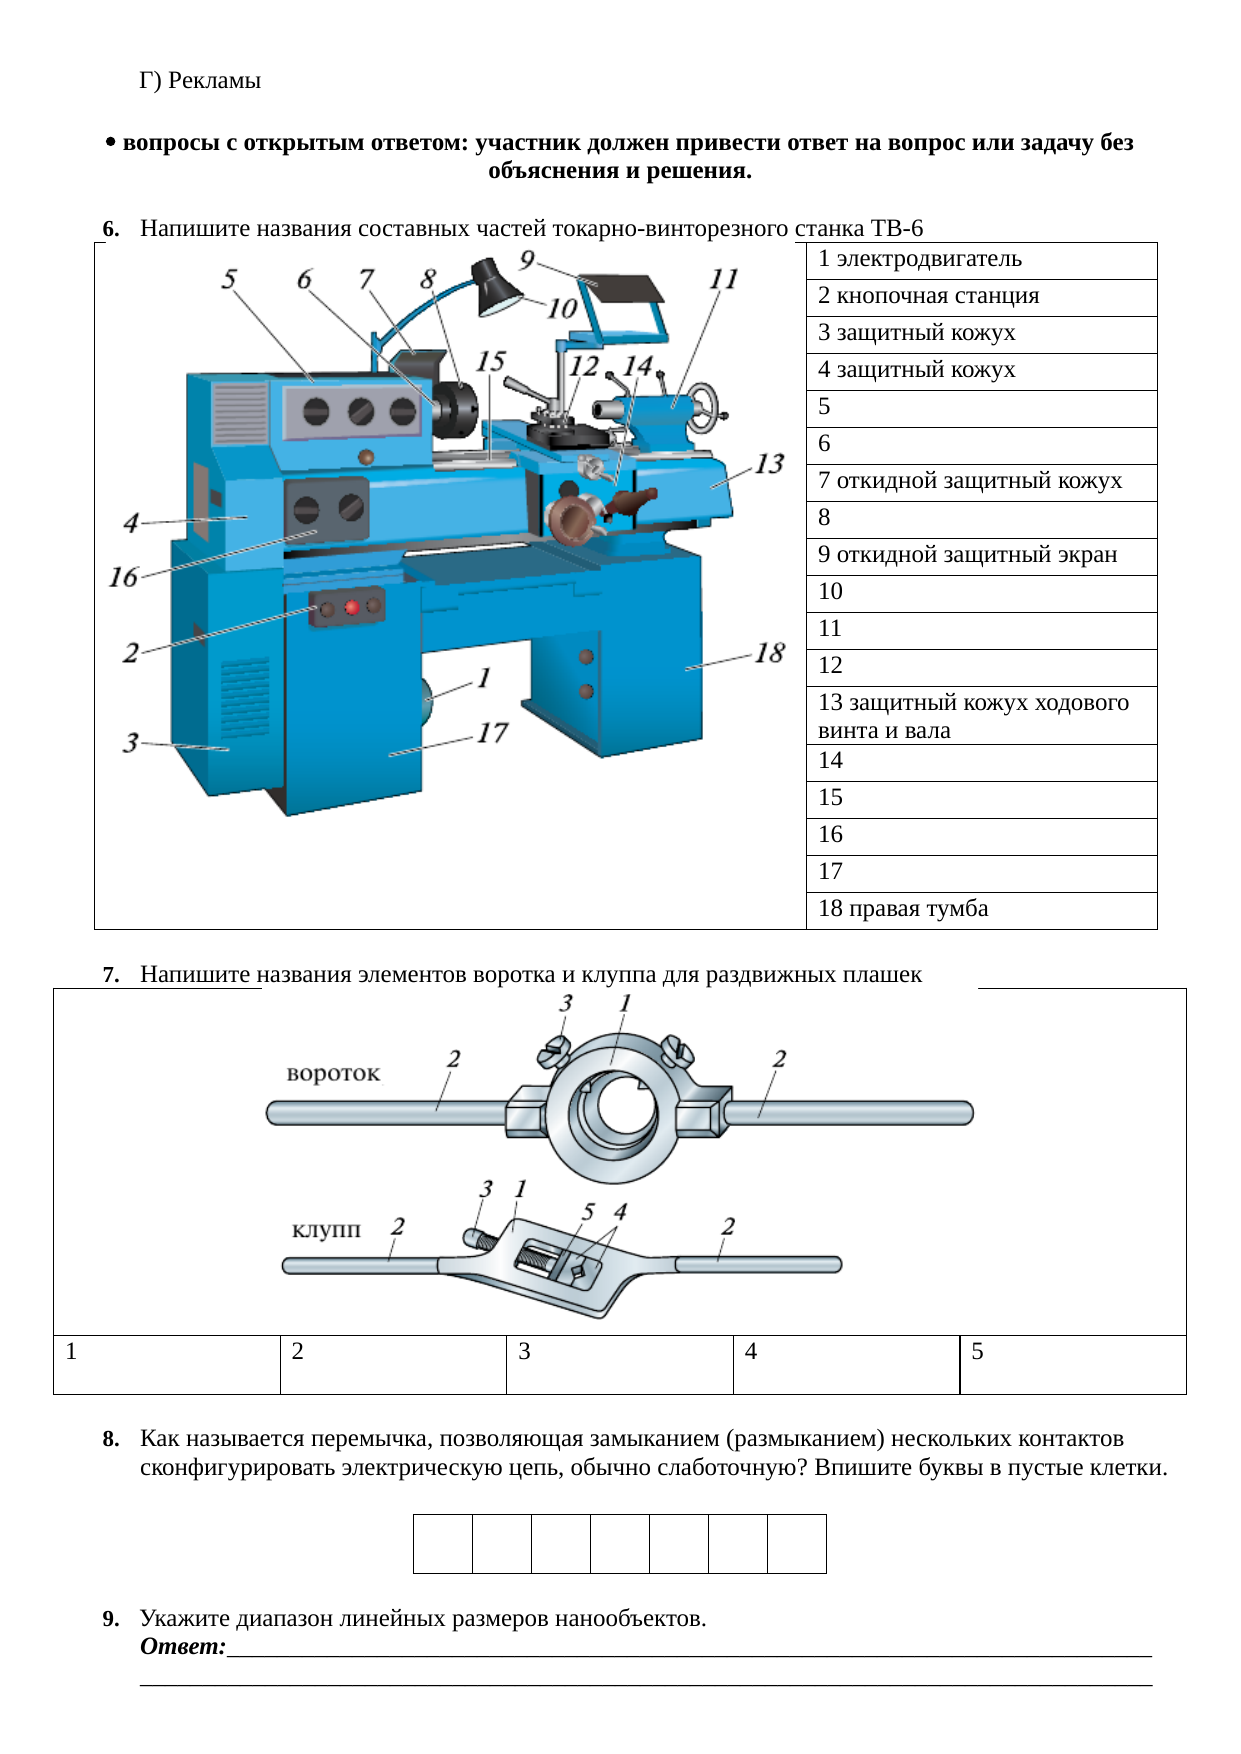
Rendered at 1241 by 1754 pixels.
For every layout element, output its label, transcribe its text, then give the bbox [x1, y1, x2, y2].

table_cell 11 [807, 613, 1157, 649]
text Ответ:__________________________________________________________________________ [140, 1631, 1175, 1660]
table_cell 3 защитный кожух [807, 317, 1157, 353]
table_header [768, 1515, 826, 1573]
table_cell 15 [807, 782, 1157, 818]
table_cell 5 [961, 1336, 1186, 1393]
table_header [54, 989, 262, 1335]
table_cell 12 [807, 650, 1157, 686]
table_cell 4 защитный кожух [807, 354, 1157, 390]
table_cell 3 [507, 1336, 733, 1393]
table_cell 14 [807, 745, 1157, 781]
table_header [473, 1515, 531, 1573]
list Напишите названия элементов воротка и клуппа для раздвижных плашек [102, 959, 1175, 988]
table_header 1 электродвигатель [807, 243, 1157, 279]
table_cell 6 [807, 428, 1157, 464]
table_header [591, 1515, 649, 1573]
table_header [709, 1515, 767, 1573]
table_cell 8 [807, 502, 1157, 538]
table_cell 10 [807, 576, 1157, 612]
table_cell 2 кнопочная станция [807, 280, 1157, 316]
table_cell 9 откидной защитный экран [807, 539, 1157, 575]
table_cell 5 [807, 391, 1157, 427]
list Как называется перемычка, позволяющая замыканием (размыканием) нескольких контактов сконфигурировать электрическую цепь, обычно слаботочную? Впишите буквы в пустые клетки. [797, 1423, 1175, 1481]
table_cell 7 откидной защитный кожух [807, 465, 1157, 501]
list Как называется перемычка, позволяющая замыканием (размыканием) нескольких контактов сконфигурировать электрическую цепь, обычно слаботочную? Впишите буквы в пустые клетки. [102, 1423, 311, 1481]
table_header [979, 989, 1186, 1335]
text _________________________________________________________________________________ [140, 1660, 1175, 1689]
picture [262, 988, 979, 1335]
table_header [414, 1515, 472, 1573]
text вопросы с открытым ответом: участник должен привести ответ на вопрос или задачу без объяснения и решения. [65, 127, 1175, 184]
table_cell 13 защитный кожух ходового винта и вала [807, 687, 1157, 744]
list Напишите названия составных частей токарно-винторезного станка ТВ-6 [102, 213, 1175, 242]
picture [105, 242, 795, 830]
table_cell 2 [281, 1336, 506, 1393]
text Г) Рекламы [139, 65, 1175, 94]
list Укажите диапазон линейных размеров нанообъектов. [102, 1603, 1175, 1631]
table_header [95, 243, 806, 929]
table_cell 4 [734, 1336, 959, 1393]
table_cell 18 правая тумба [807, 893, 1157, 929]
table_header [650, 1515, 708, 1573]
table_cell 1 [54, 1336, 280, 1393]
table_header [532, 1515, 590, 1573]
table_cell 17 [807, 856, 1157, 892]
table_cell 16 [807, 819, 1157, 855]
